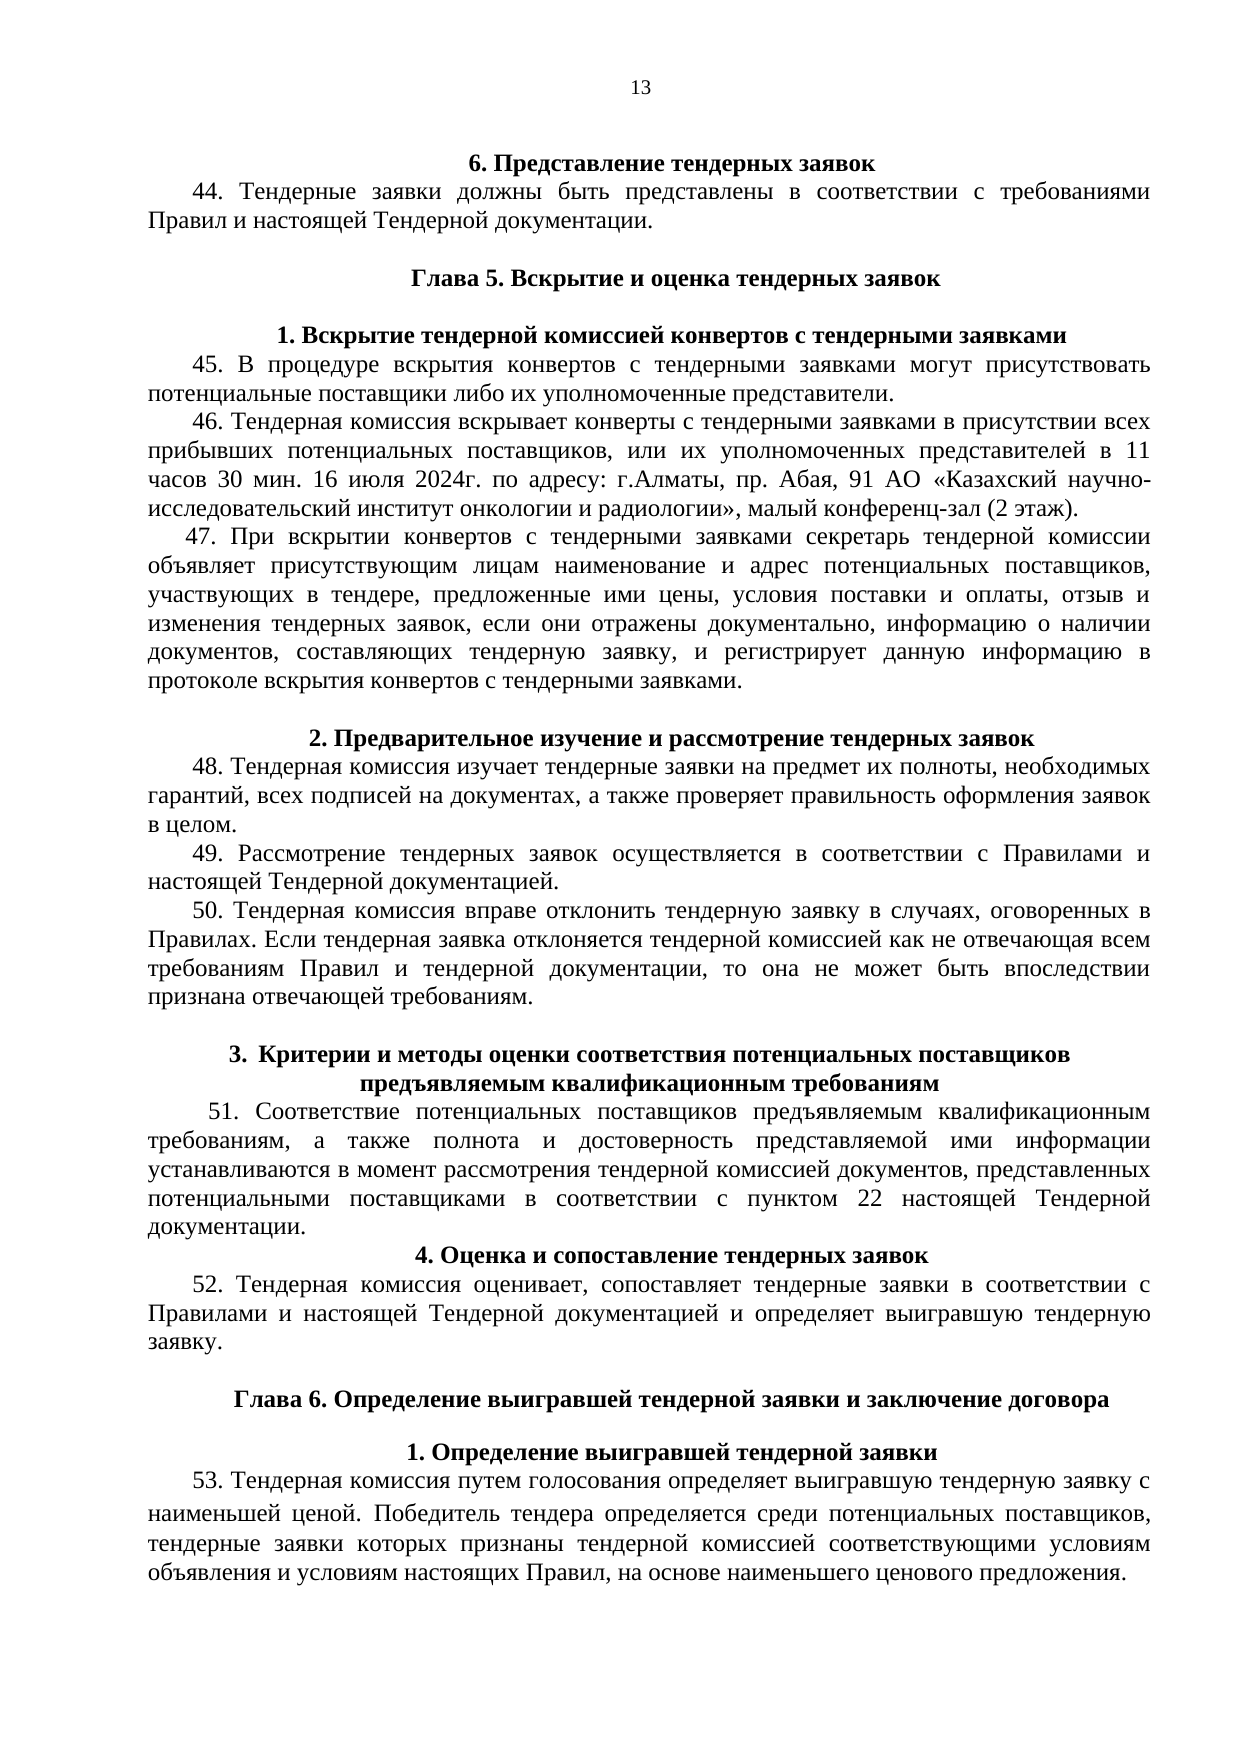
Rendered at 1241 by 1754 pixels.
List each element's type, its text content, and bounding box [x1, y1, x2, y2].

text 46. Тендерная комиссия вскрывает конверты с тендерными заявками в присутствии всех прибывших потенциальных поставщиков, или их уполномоченных представителей в 11 часов 30 мин. 16 июля 2024г. по адресу: г.Алматы, пр. Абая, 91 АО «Казахский научно-исследовательский институт онкологии и радиологии», малый конференц-зал (2 этаж). [148, 406, 1152, 521]
text 47. При вскрытии конвертов с тендерными заявками секретарь тендерной комиссии объявляет присутствующим лицам наименование и адрес потенциальных поставщиков, участвующих в тендере, предложенные ими цены, условия поставки и оплаты, отзыв и изменения тендерных заявок, если они отражены документально, информацию о наличии документов, составляющих тендерную заявку, и регистрирует данную информацию в протоколе вскрытия конвертов с тендерными заявками. [148, 521, 1152, 694]
text 51. Соответствие потенциальных поставщиков предъявляемым квалификационным требованиям, а также полнота и достоверность представляемой ими информации устанавливаются в момент рассмотрения тендерной комиссией документов, представленных потенциальными поставщиками в соответствии с пунктом 22 настоящей Тендерной документации. [148, 1096, 1152, 1240]
text 53. Тендерная комиссия путем голосования определяет выигравшую тендерную заявку с наименьшей ценой. Победитель тендера определяется среди потенциальных поставщиков, тендерные заявки которых признаны тендерной комиссией соответствующими условиям объявления и условиям настоящих Правил, на основе наименьшего ценового предложения. [148, 1466, 1152, 1585]
text 44. Тендерные заявки должны быть представлены в соответствии с требованиями Правил и настоящей Тендерной документации. [148, 176, 1152, 234]
text предъявляемым квалификационным требованиям [148, 1068, 1152, 1096]
text Глава 6. Определение выигравшей тендерной заявки и заключение договора [148, 1384, 1152, 1413]
list Критерии и методы оценки соответствия потенциальных поставщиков [148, 1039, 1152, 1068]
text 2. Предварительное изучение и рассмотрение тендерных заявок [148, 723, 1152, 751]
text 4. Оценка и сопоставление тендерных заявок [148, 1240, 1152, 1269]
text 48. Тендерная комиссия изучает тендерные заявки на предмет их полноты, необходимых гарантий, всех подписей на документах, а также проверяет правильность оформления заявок в целом. [148, 751, 1152, 838]
text 6. Представление тендерных заявок [148, 148, 1152, 176]
text 45. В процедуре вскрытия конвертов с тендерными заявками могут присутствовать потенциальные поставщики либо их уполномоченные представители. [148, 349, 1152, 406]
text 1. Определение выигравшей тендерной заявки [148, 1437, 1152, 1466]
text 50. Тендерная комиссия вправе отклонить тендерную заявку в случаях, оговоренных в Правилах. Если тендерная заявка отклоняется тендерной комиссией как не отвечающая всем требованиям Правил и тендерной документации, то она не может быть впоследствии признана отвечающей требованиям. [148, 895, 1152, 1010]
text 52. Тендерная комиссия оценивает, сопоставляет тендерные заявки в соответствии с Правилами и настоящей Тендерной документацией и определяет выигравшую тендерную заявку. [148, 1269, 1152, 1355]
text 49. Рассмотрение тендерных заявок осуществляется в соответствии с Правилами и настоящей Тендерной документацией. [148, 838, 1152, 895]
text 1. Вскрытие тендерной комиссией конвертов с тендерными заявками [148, 320, 1152, 349]
text Глава 5. Вскрытие и оценка тендерных заявок [156, 263, 1152, 291]
